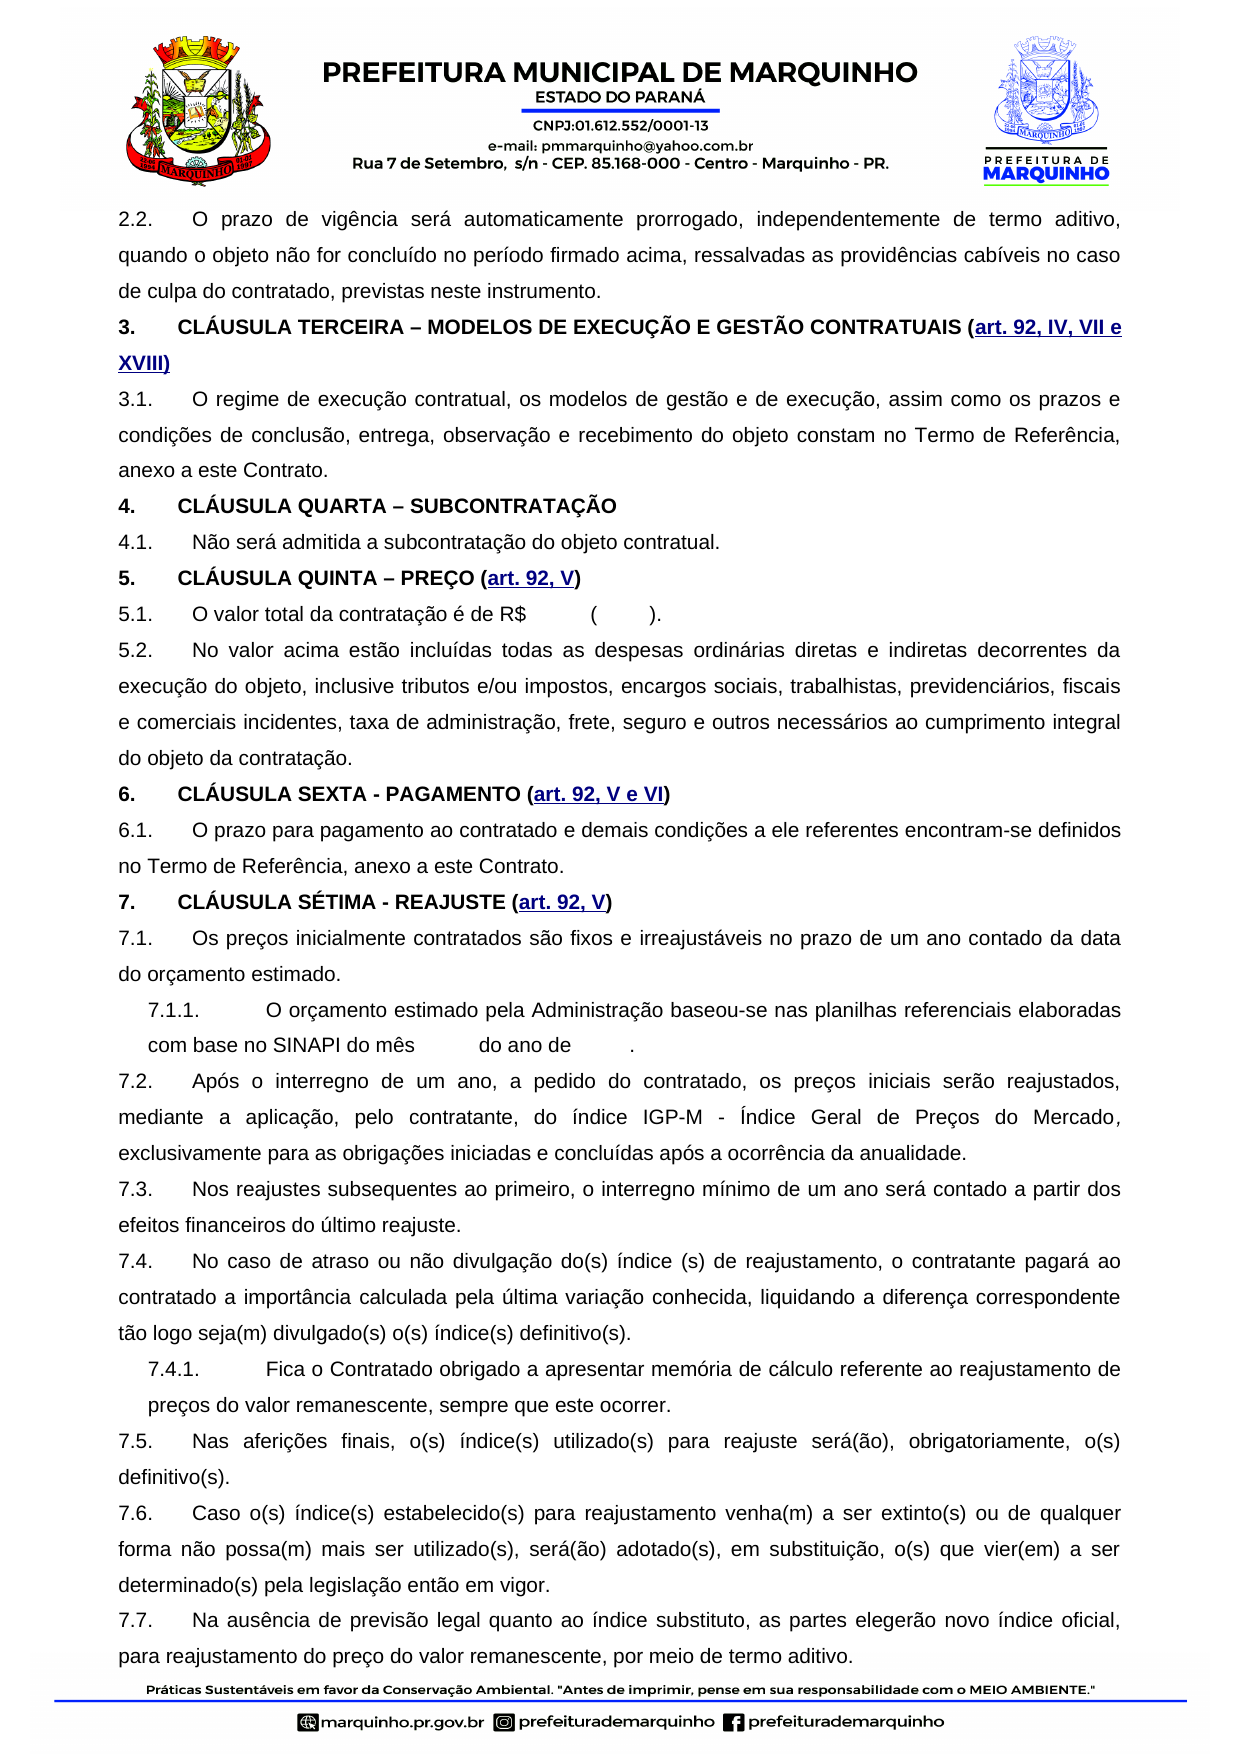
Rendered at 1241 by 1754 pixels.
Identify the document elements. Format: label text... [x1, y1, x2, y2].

text Na ausência de previsão legal quanto ao índice substituto, as partes elegerão novo índice oficial, para reajustamento do preço do valor remanescente, por meio de termo aditivo. [118, 1608, 1122, 1668]
text O orçamento estimado pela Administração baseou-se nas planilhas referenciais elaboradas com base no SINAPI do mês do ano de . [148, 997, 1122, 1057]
text Os preços inicialmente contratados são fixos e irreajustáveis no prazo de um ano contado da data do orçamento estimado. [118, 926, 1122, 985]
text Após o interregno de um ano, a pedido do contratado, os preços iniciais serão reajustados, mediante a aplicação, pelo contratante, do índice IGP-M - Índice Geral de Preços do Mercado, exclusivamente para as obrigações iniciadas e concluídas após a ocorrência da anualidade. [118, 1069, 1122, 1165]
text O regime de execução contratual, os modelos de gestão e de execução, assim como os prazos e condições de conclusão, entrega, observação e recebimento do objeto constam no Termo de Referência, anexo a este Contrato. [118, 386, 1122, 482]
text CLÁUSULA QUINTA – PREÇO (art. 92, V) [118, 566, 1122, 590]
text Fica o Contratado obrigado a apresentar memória de cálculo referente ao reajustamento de preços do valor remanescente, sempre que este ocorrer. [148, 1357, 1122, 1417]
text CLÁUSULA TERCEIRA – MODELOS DE EXECUÇÃO E GESTÃO CONTRATUAIS (art. 92, IV, VII e XVIII) [118, 314, 1122, 374]
text Nas aferições finais, o(s) índice(s) utilizado(s) para reajuste será(ão), obrigatoriamente, o(s) definitivo(s). [118, 1429, 1122, 1488]
text O prazo de vigência será automaticamente prorrogado, independentemente de termo aditivo, quando o objeto não for concluído no período firmado acima, ressalvadas as providências cabíveis no caso de culpa do contratado, previstas neste instrumento. [118, 207, 1122, 303]
picture [60, 7, 1181, 211]
text O prazo para pagamento ao contratado e demais condições a ele referentes encontram-se definidos no Termo de Referência, anexo a este Contrato. [118, 818, 1122, 878]
text No caso de atraso ou não divulgação do(s) índice (s) de reajustamento, o contratante pagará ao contratado a importância calculada pela última variação conhecida, liquidando a diferença correspondente tão logo seja(m) divulgado(s) o(s) índice(s) definitivo(s). [118, 1249, 1122, 1345]
text No valor acima estão incluídas todas as despesas ordinárias diretas e indiretas decorrentes da execução do objeto, inclusive tributos e/ou impostos, encargos sociais, trabalhistas, previdenciários, fiscais e comerciais incidentes, taxa de administração, frete, seguro e outros necessários ao cumprimento integral do objeto da contratação. [118, 638, 1122, 770]
text Nos reajustes subsequentes ao primeiro, o interregno mínimo de um ano será contado a partir dos efeitos financeiros do último reajuste. [118, 1177, 1122, 1237]
text CLÁUSULA SÉTIMA - REAJUSTE (art. 92, V) [118, 889, 1122, 913]
picture [30, 1652, 1210, 1754]
text CLÁUSULA QUARTA – SUBCONTRATAÇÃO [118, 494, 1122, 518]
text CLÁUSULA SEXTA - PAGAMENTO (art. 92, V e VI) [118, 782, 1122, 806]
text Caso o(s) índice(s) estabelecido(s) para reajustamento venha(m) a ser extinto(s) ou de qualquer forma não possa(m) mais ser utilizado(s), será(ão) adotado(s), em substituição, o(s) que vier(em) a ser determinado(s) pela legislação então em vigor. [118, 1501, 1122, 1596]
text O valor total da contratação é de R$ ( ). [118, 602, 1122, 626]
text Não será admitida a subcontratação do objeto contratual. [118, 530, 1122, 554]
